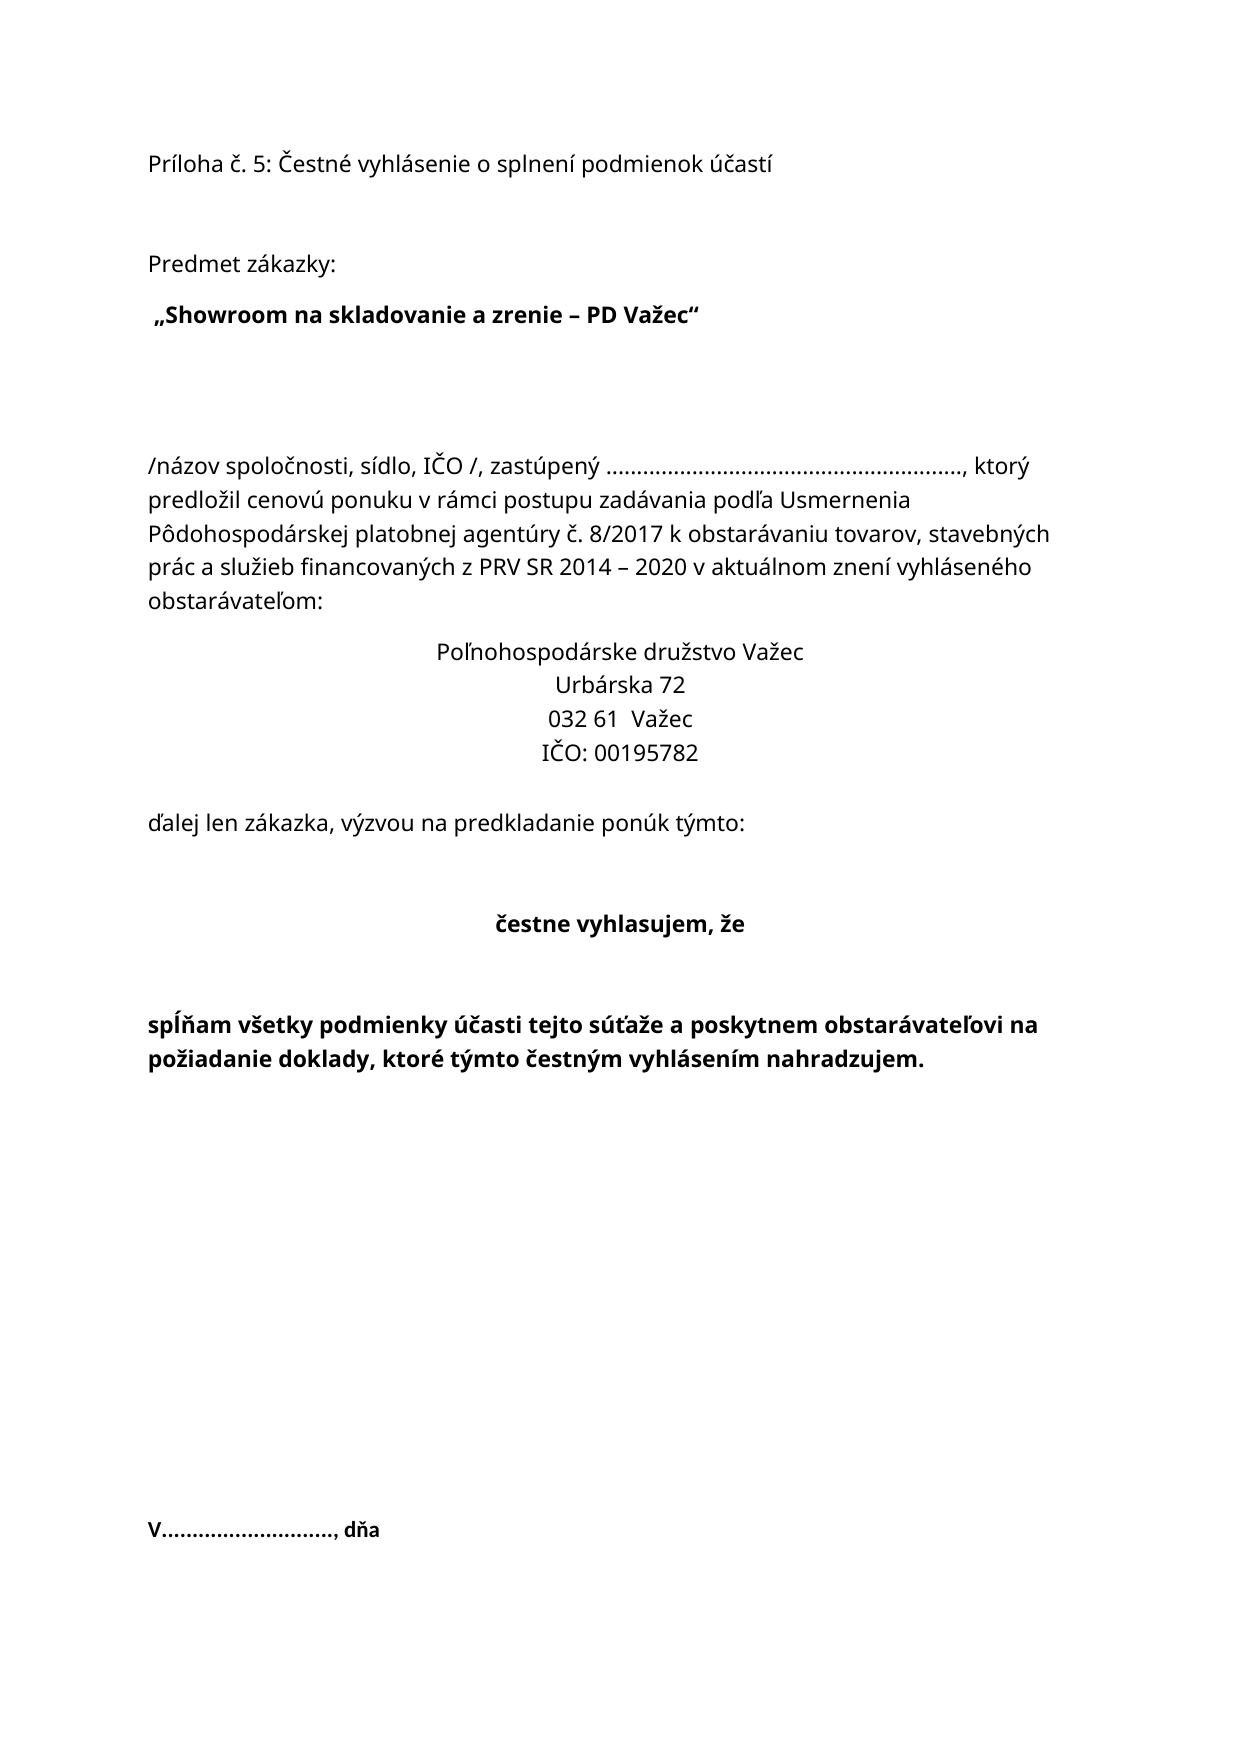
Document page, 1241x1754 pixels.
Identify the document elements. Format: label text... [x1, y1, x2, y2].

text 032 61 Važec [148, 703, 1093, 734]
text IČO: 00195782 [148, 737, 1093, 768]
text spĺňam všetky podmienky účasti tejto súťaže a poskytnem obstarávateľovi na požiadanie doklady, ktoré týmto čestným vyhlásením nahradzujem. [148, 1009, 1093, 1074]
text Predmet zákazky: [148, 248, 1093, 280]
text V............................, dňa [148, 1515, 1093, 1543]
text Urbárska 72 [148, 669, 1093, 701]
text Poľnohospodárske družstvo Važec [148, 636, 1093, 667]
text čestne vyhlasujem, že [148, 908, 1093, 939]
text Príloha č. 5: Čestné vyhlásenie o splnení podmienok účastí [148, 148, 1093, 179]
text ďalej len zákazka, výzvou na predkladanie ponúk týmto: [148, 807, 1093, 838]
text /názov spoločnosti, sídlo, IČO /, zastúpený .........................................................., ktorý predložil cenovú ponuku v rámci postupu zadávania podľa Usmernenia Pôdohospodárskej platobnej agentúry č. 8/2017 k obstarávaniu tovarov, stavebných prác a služieb financovaných z PRV SR 2014 – 2020 v aktuálnom znení vyhláseného obstarávateľom: [148, 450, 1093, 616]
text „Showroom na skladovanie a zrenie – PD Važec“ [148, 299, 1093, 330]
